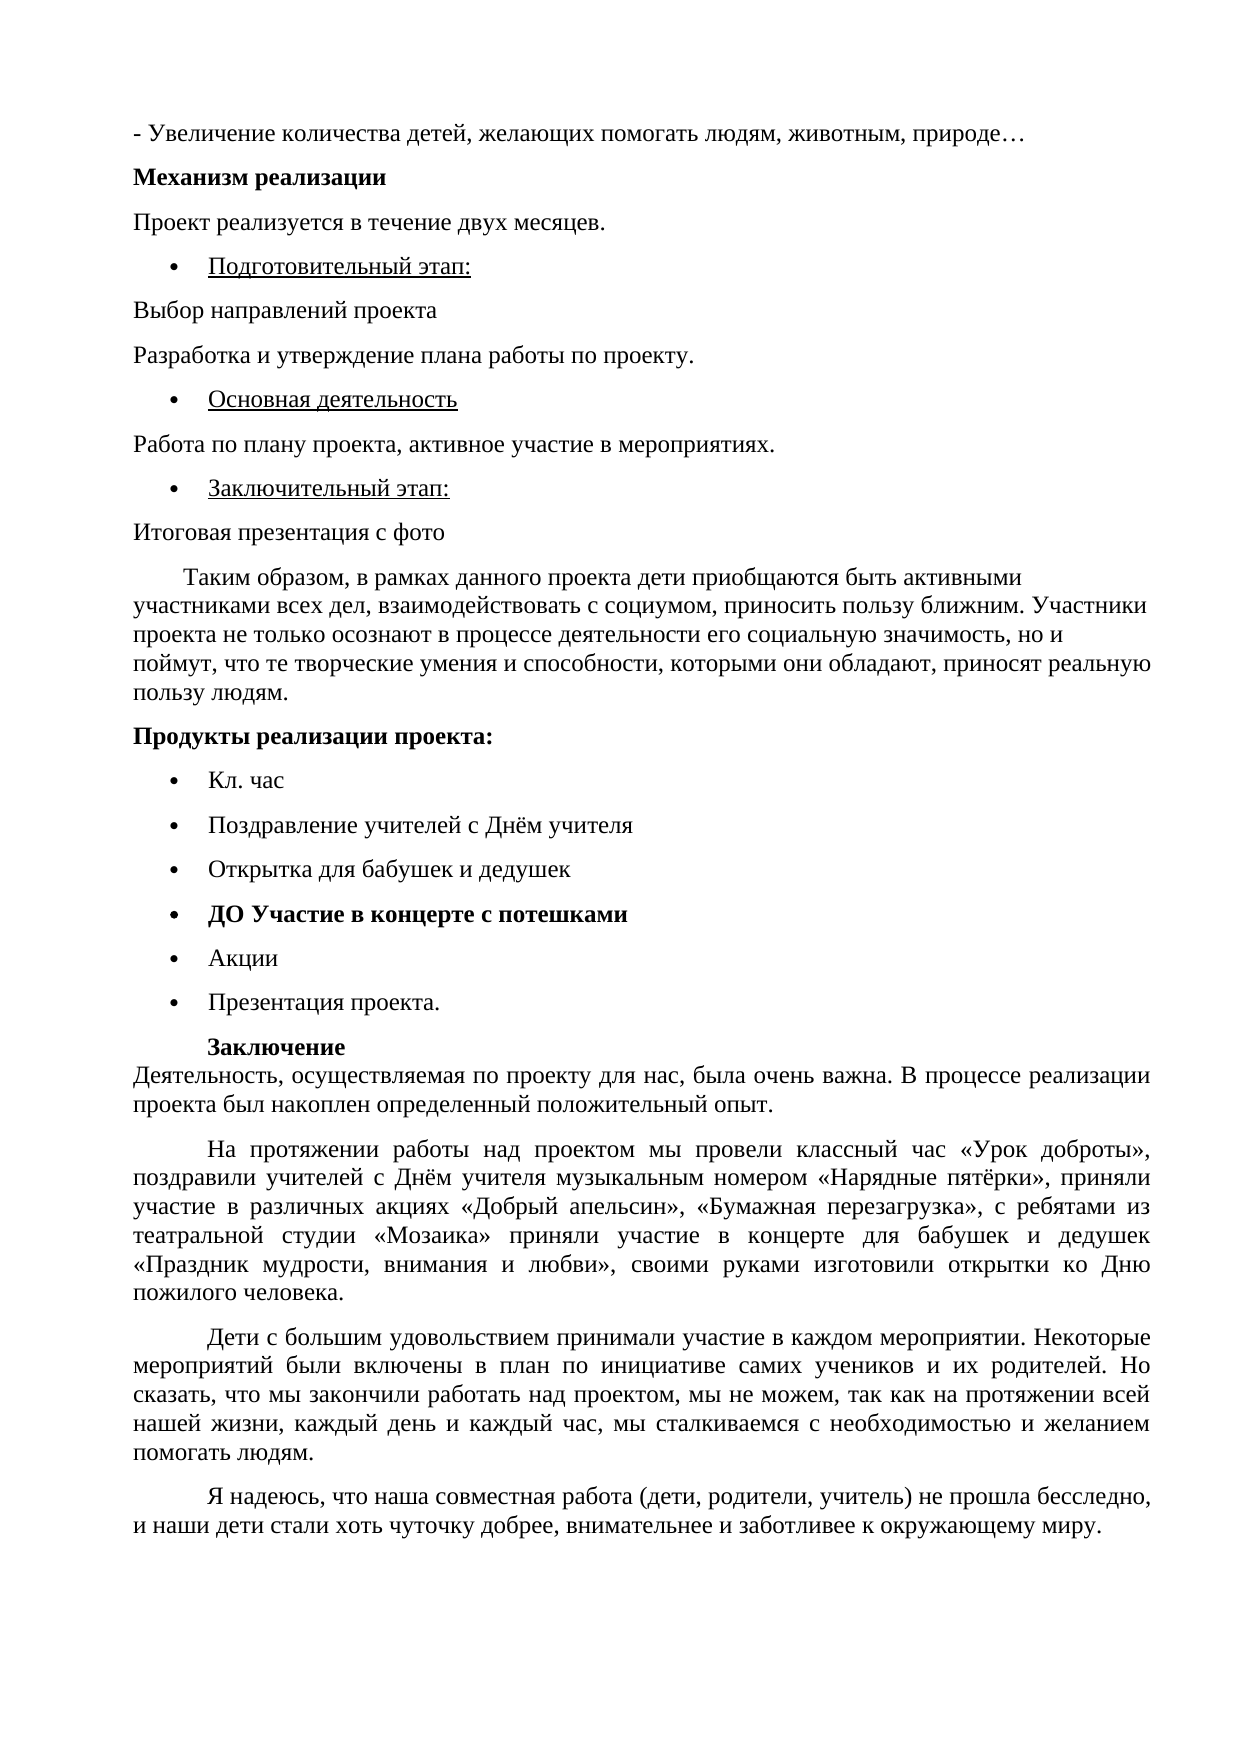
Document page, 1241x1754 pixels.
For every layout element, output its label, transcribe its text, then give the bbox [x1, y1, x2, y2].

text Выбор направлений проекта [133, 296, 1152, 324]
list Основная деятельность [170, 384, 1152, 413]
text Продукты реализации проекта: [133, 721, 1152, 750]
list Акции [170, 943, 1152, 972]
list Презентация проекта. [170, 987, 1152, 1016]
text Итоговая презентация с фото [133, 517, 1152, 546]
text Механизм реализации [133, 162, 1152, 191]
list Открытка для бабушек и дедушек [170, 854, 1152, 883]
text Разработка и утверждение плана работы по проекту. [133, 340, 1152, 369]
text Проект реализуется в течение двух месяцев. [133, 207, 1152, 236]
text Дети с большим удовольствием принимали участие в каждом мероприятии. Некоторые мероприятий были включены в план по инициативе самих учеников и их родителей. Но сказать, что мы закончили работать над проектом, мы не можем, так как на протяжении всей нашей жизни, каждый день и каждый час, мы сталкиваемся с необходимостью и желанием помогать людям. [133, 1322, 1152, 1466]
text Я надеюсь, что наша совместная работа (дети, родители, учитель) не прошла бесследно, и наши дети стали хоть чуточку добрее, внимательнее и заботливее к окружающему миру. [133, 1481, 1152, 1539]
text Заключение Деятельность, осуществляемая по проекту для нас, была очень важна. В процессе реализации проекта был накоплен определенный положительный опыт. [133, 1032, 1152, 1118]
text На протяжении работы над проектом мы провели классный час «Урок доброты», поздравили учителей с Днём учителя музыкальным номером «Нарядные пятёрки», приняли участие в различных акциях «Добрый апельсин», «Бумажная перезагрузка», с ребятами из театральной студии «Мозаика» приняли участие в концерте для бабушек и дедушек «Праздник мудрости, внимания и любви», своими руками изготовили открытки ко Дню пожилого человека. [133, 1134, 1152, 1306]
list ДО Участие в концерте с потешками [170, 899, 1152, 927]
text Работа по плану проекта, активное участие в мероприятиях. [133, 429, 1152, 457]
list Подготовительный этап: [170, 251, 1152, 280]
text Таким образом, в рамках данного проекта дети приобщаются быть активными участниками всех дел, взаимодействовать с социумом, приносить пользу ближним. Участники проекта не только осознают в процессе деятельности его социальную значимость, но и поймут, что те творческие умения и способности, которыми они обладают, приносят реальную пользу людям. [133, 562, 1152, 706]
list Кл. час [170, 766, 1152, 794]
list Поздравление учителей с Днём учителя [170, 810, 1152, 839]
list Заключительный этап: [170, 473, 1152, 502]
text - Увеличение количества детей, желающих помогать людям, животным, природе… [133, 118, 1152, 147]
